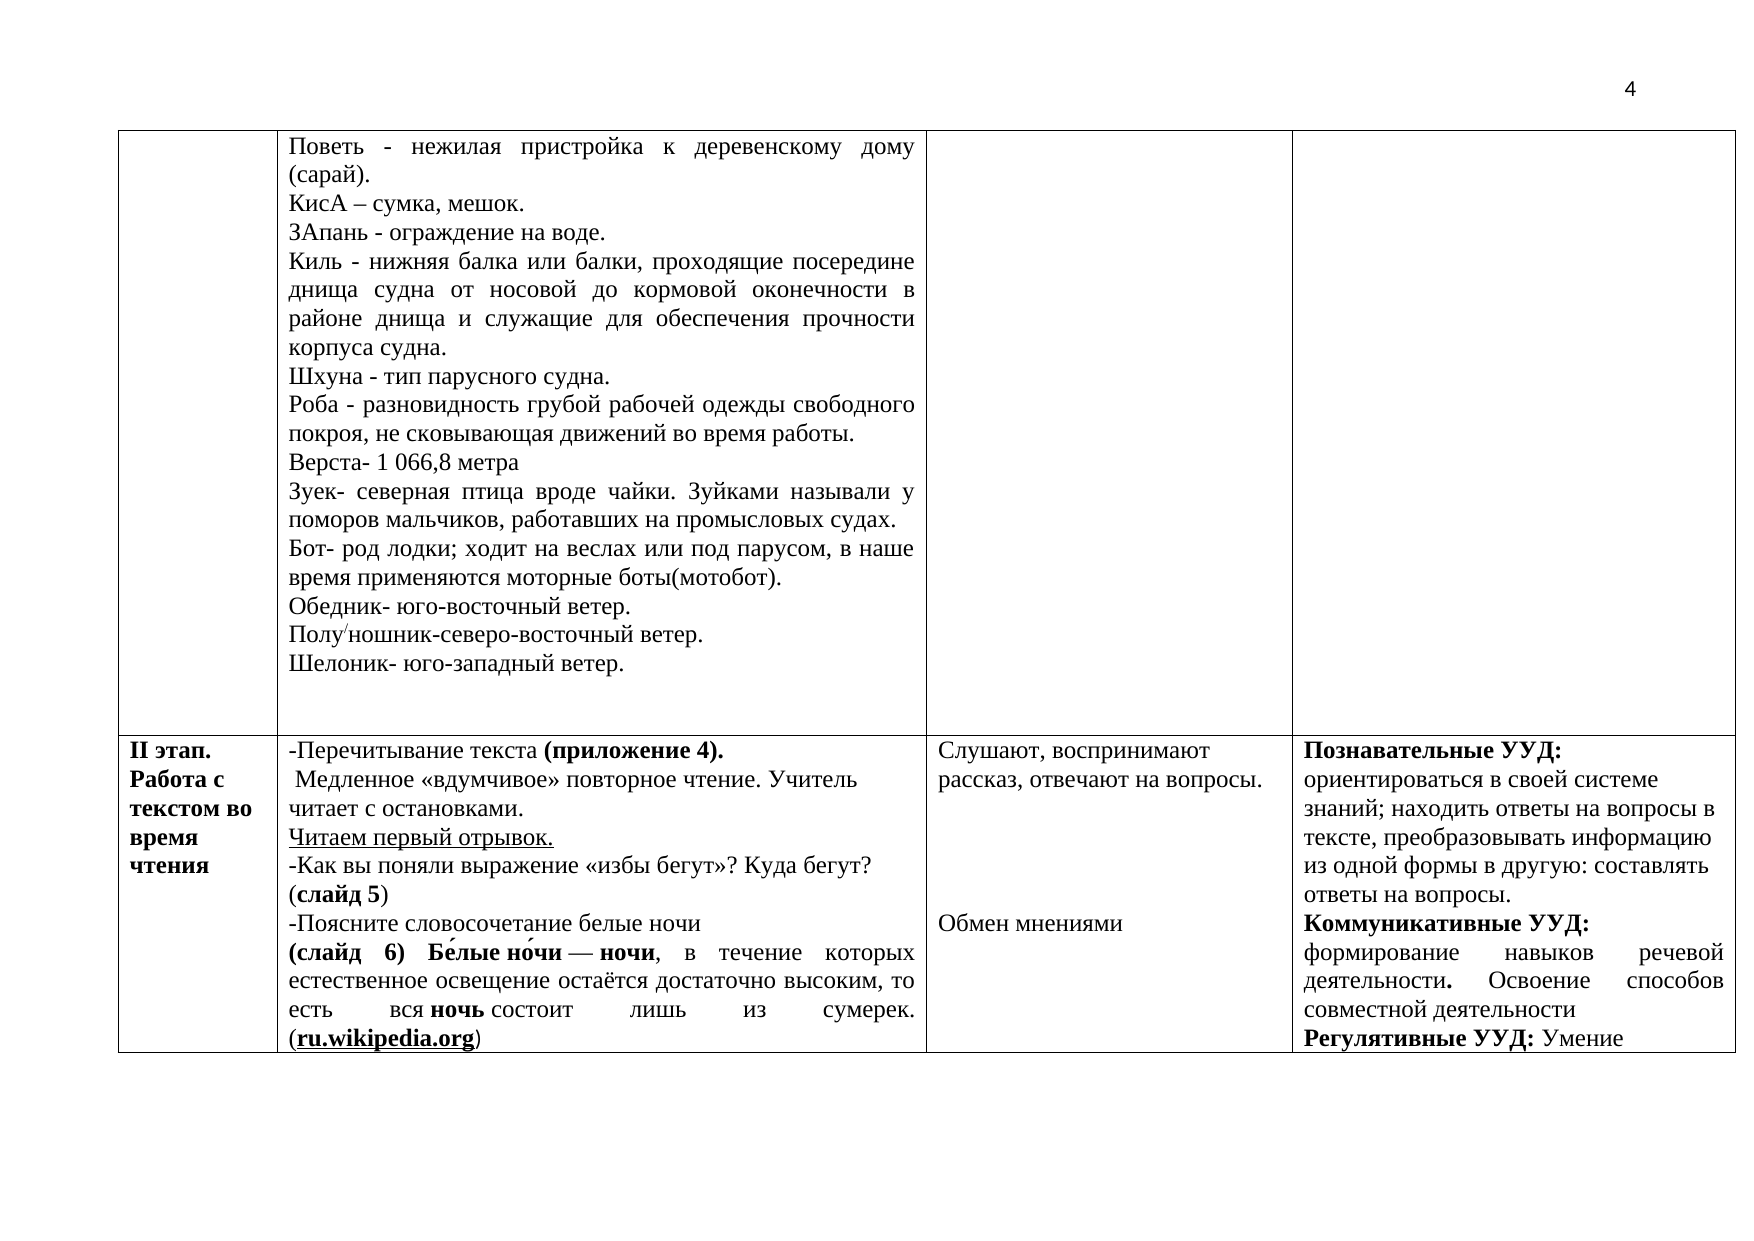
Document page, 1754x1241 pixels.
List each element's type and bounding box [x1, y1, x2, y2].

table_cell [119, 131, 277, 734]
table_cell [278, 736, 926, 1052]
table_cell [1293, 736, 1735, 1052]
table_cell [119, 736, 277, 1052]
table_cell [927, 131, 1292, 734]
table_cell [1293, 131, 1735, 734]
table_cell [927, 736, 1292, 1052]
table_cell [278, 131, 926, 734]
